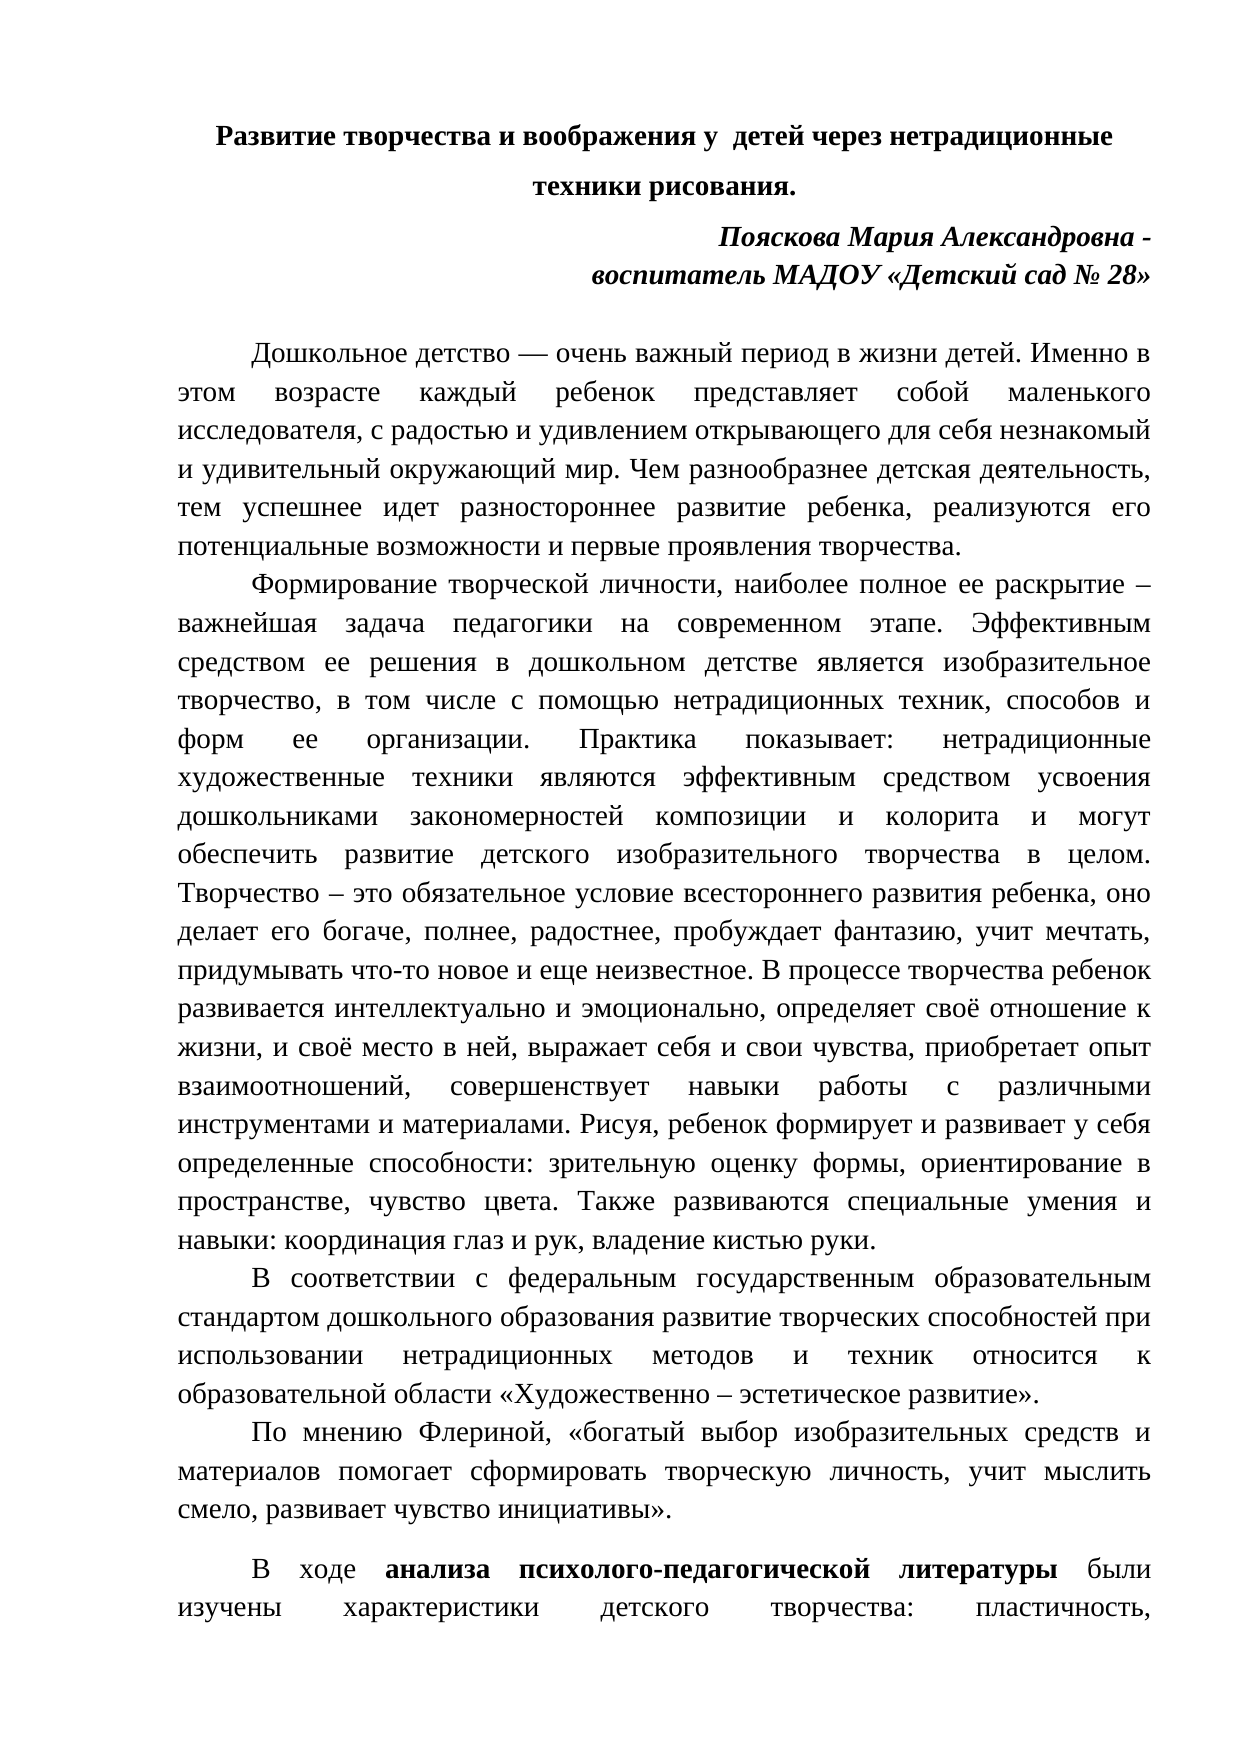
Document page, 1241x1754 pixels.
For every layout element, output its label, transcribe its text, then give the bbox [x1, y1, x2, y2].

text Развитие творчества и воображения у детей через нетрадиционные техники рисования. [177, 118, 1152, 202]
text В соответствии с федеральным государственным образовательным стандартом дошкольного образования развитие творческих способностей при использовании нетрадиционных методов и техник относится к образовательной области «Художественно – эстетическое развитие». [177, 1260, 1152, 1409]
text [177, 1551, 1152, 1623]
text По мнению Флериной, «богатый выбор изобразительных средств и материалов помогает сформировать творческую личность, учит мыслить смело, развивает чувство инициативы». [177, 1414, 1152, 1525]
text Дошкольное детство — очень важный период в жизни детей. Именно в этом возрасте каждый ребенок представляет собой маленького исследователя, с радостью и удивлением открывающего для себя незнакомый и удивительный окружающий мир. Чем разнообразнее детская деятельность, тем успешнее идет разностороннее развитие ребенка, реализуются его потенциальные возможности и первые проявления творчества. [177, 335, 1152, 562]
text Пояскова Мария Александровна - [177, 219, 1152, 252]
text воспитатель МАДОУ «Детский сад № 28» [177, 257, 1152, 291]
text Формирование творческой личности, наиболее полное ее раскрытие – важнейшая задача педагогики на современном этапе. Эффективным средством ее решения в дошкольном детстве является изобразительное творчество, в том числе с помощью нетрадиционных техник, способов и форм ее организации. Практика показывает: нетрадиционные художественные техники являются эффективным средством усвоения дошкольниками закономерностей композиции и колорита и могут обеспечить развитие детского изобразительного творчества в целом. Творчество – это обязательное условие всестороннего развития ребенка, оно делает его богаче, полнее, радостнее, пробуждает фантазию, учит мечтать, придумывать что-то новое и еще неизвестное. В процессе творчества ребенок развивается интеллектуально и эмоционально, определяет своё отношение к жизни, и своё место в ней, выражает себя и свои чувства, приобретает опыт взаимоотношений, совершенствует навыки работы с различными инструментами и материалами. Рисуя, ребенок формирует и развивает у себя определенные способности: зрительную оценку формы, ориентирование в пространстве, чувство цвета. Также развиваются специальные умения и навыки: координация глаз и рук, владение кистью руки. [177, 567, 1152, 1255]
